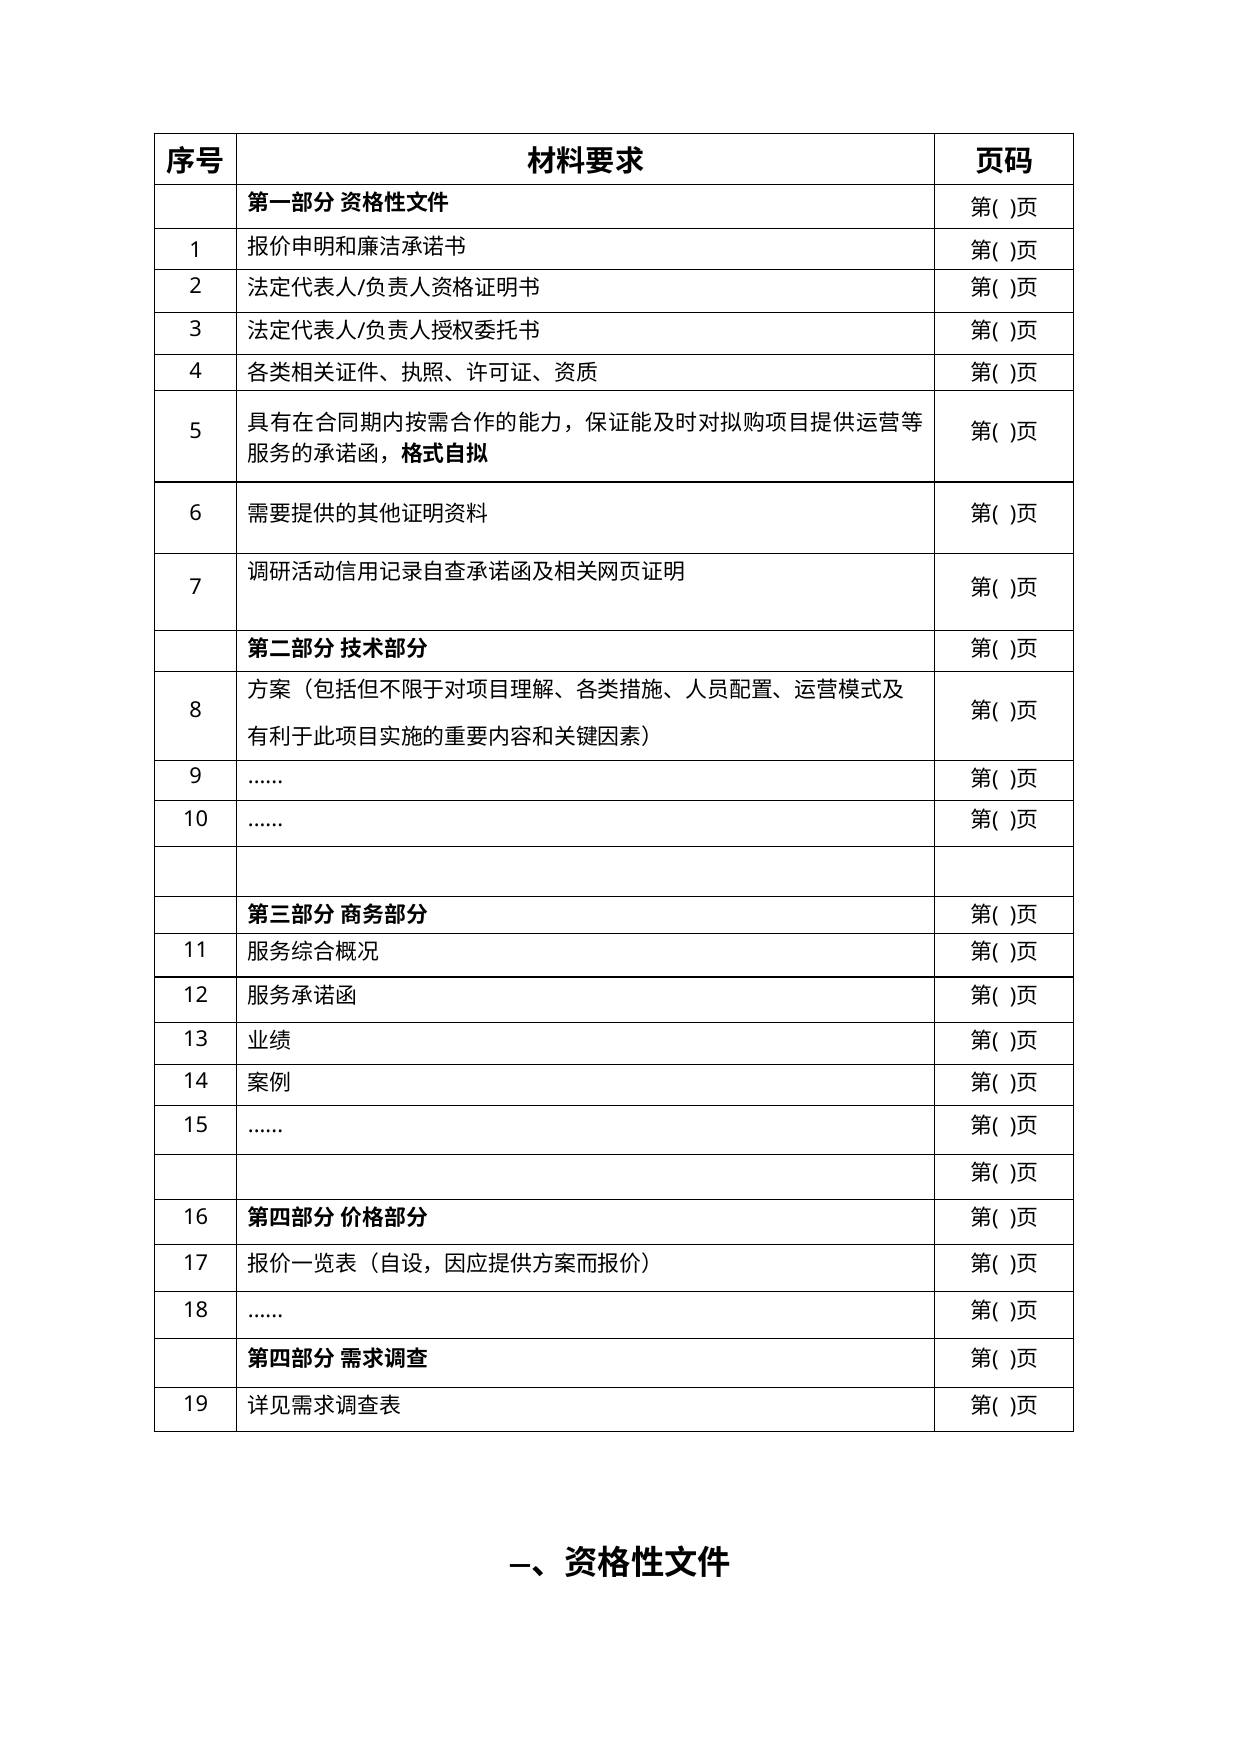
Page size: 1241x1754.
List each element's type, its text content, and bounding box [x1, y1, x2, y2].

table_cell 第( )页 [935, 1200, 1073, 1244]
table_cell 16 [155, 1200, 236, 1244]
table_cell 报价申明和廉洁承诺书 [237, 229, 934, 269]
table_cell ...... [237, 801, 934, 846]
table_cell 第( )页 [935, 1292, 1073, 1338]
table_cell 第( )页 [935, 1065, 1073, 1105]
table_cell 第( )页 [935, 554, 1073, 630]
table_cell ...... [237, 1106, 934, 1154]
table_cell 第( )页 [935, 934, 1073, 976]
table_cell 第( )页 [935, 1023, 1073, 1064]
table_cell 17 [155, 1245, 236, 1291]
table_header 材料要求 [237, 134, 934, 183]
table_cell 12 [155, 978, 236, 1022]
table_cell 1 [155, 229, 236, 269]
table_cell 服务承诺函 [237, 978, 934, 1022]
table_cell 6 [155, 483, 236, 553]
table_cell [155, 1155, 236, 1199]
table_cell 案例 [237, 1065, 934, 1105]
table_header 页码 [935, 134, 1073, 183]
table_cell 2 [155, 270, 236, 312]
table_cell [155, 897, 236, 933]
table_cell ...... [237, 761, 934, 800]
table_cell 第四部分 价格部分 [237, 1200, 934, 1244]
table_cell 第三部分 商务部分 [237, 897, 934, 933]
table_cell 4 [155, 355, 236, 390]
table_cell 第( )页 [935, 1339, 1073, 1387]
table_cell 第一部分 资格性文件 [237, 185, 934, 228]
table_cell [155, 185, 236, 228]
table_cell 第( )页 [935, 313, 1073, 354]
table_header 序号 [155, 134, 236, 183]
table_cell 11 [155, 934, 236, 976]
table_cell 5 [155, 391, 236, 481]
table_cell 14 [155, 1065, 236, 1105]
table_cell 业绩 [237, 1023, 934, 1064]
table_cell 9 [155, 761, 236, 800]
table_cell 第( )页 [935, 801, 1073, 846]
table_cell 第( )页 [935, 270, 1073, 312]
table_cell [935, 847, 1073, 896]
table_cell [237, 847, 934, 896]
table_cell 调研活动信用记录自查承诺函及相关网页证明 [237, 554, 934, 630]
table_cell 第( )页 [935, 978, 1073, 1022]
table_cell 第二部分 技术部分 [237, 631, 934, 671]
table_cell 第( )页 [935, 1155, 1073, 1199]
table_cell 第( )页 [935, 672, 1073, 759]
table_cell 第( )页 [935, 761, 1073, 800]
table_cell 第( )页 [935, 229, 1073, 269]
table_cell 报价一览表（自设，因应提供方案而报价） [237, 1245, 934, 1291]
table_cell 8 [155, 672, 236, 759]
table_cell 详见需求调查表 [237, 1388, 934, 1431]
table_cell 需要提供的其他证明资料 [237, 483, 934, 553]
table_cell 3 [155, 313, 236, 354]
table_cell 第( )页 [935, 185, 1073, 228]
table_cell [155, 1339, 236, 1387]
table_cell 服务综合概况 [237, 934, 934, 976]
table_cell 各类相关证件、执照、许可证、资质 [237, 355, 934, 390]
table_cell ...... [237, 1292, 934, 1338]
table_cell 19 [155, 1388, 236, 1431]
table_cell 具有在合同期内按需合作的能力，保证能及时对拟购项目提供运营等 服务的承诺函，格式自拟 [237, 391, 934, 481]
table_cell 第( )页 [935, 631, 1073, 671]
table_cell 15 [155, 1106, 236, 1154]
table_cell 第( )页 [935, 1245, 1073, 1291]
table_cell 法定代表人/负责人资格证明书 [237, 270, 934, 312]
table_cell [237, 1155, 934, 1199]
table_cell 法定代表人/负责人授权委托书 [237, 313, 934, 354]
table_cell 第( )页 [935, 1388, 1073, 1431]
text 一、资格性文件 [187, 1536, 1053, 1584]
table_cell 7 [155, 554, 236, 630]
table_cell 第( )页 [935, 1106, 1073, 1154]
table_cell 18 [155, 1292, 236, 1338]
table_cell 第( )页 [935, 391, 1073, 481]
table_cell 13 [155, 1023, 236, 1064]
table_cell 第( )页 [935, 897, 1073, 933]
table_cell 第( )页 [935, 483, 1073, 553]
table_cell 10 [155, 801, 236, 846]
table_cell [155, 631, 236, 671]
table_cell 第( )页 [935, 355, 1073, 390]
table_cell 第四部分 需求调查 [237, 1339, 934, 1387]
table_cell [155, 847, 236, 896]
table_cell 方案（包括但不限于对项目理解、各类措施、人员配置、运营模式及有利于此项目实施的重要内容和关键因素） [237, 672, 934, 759]
